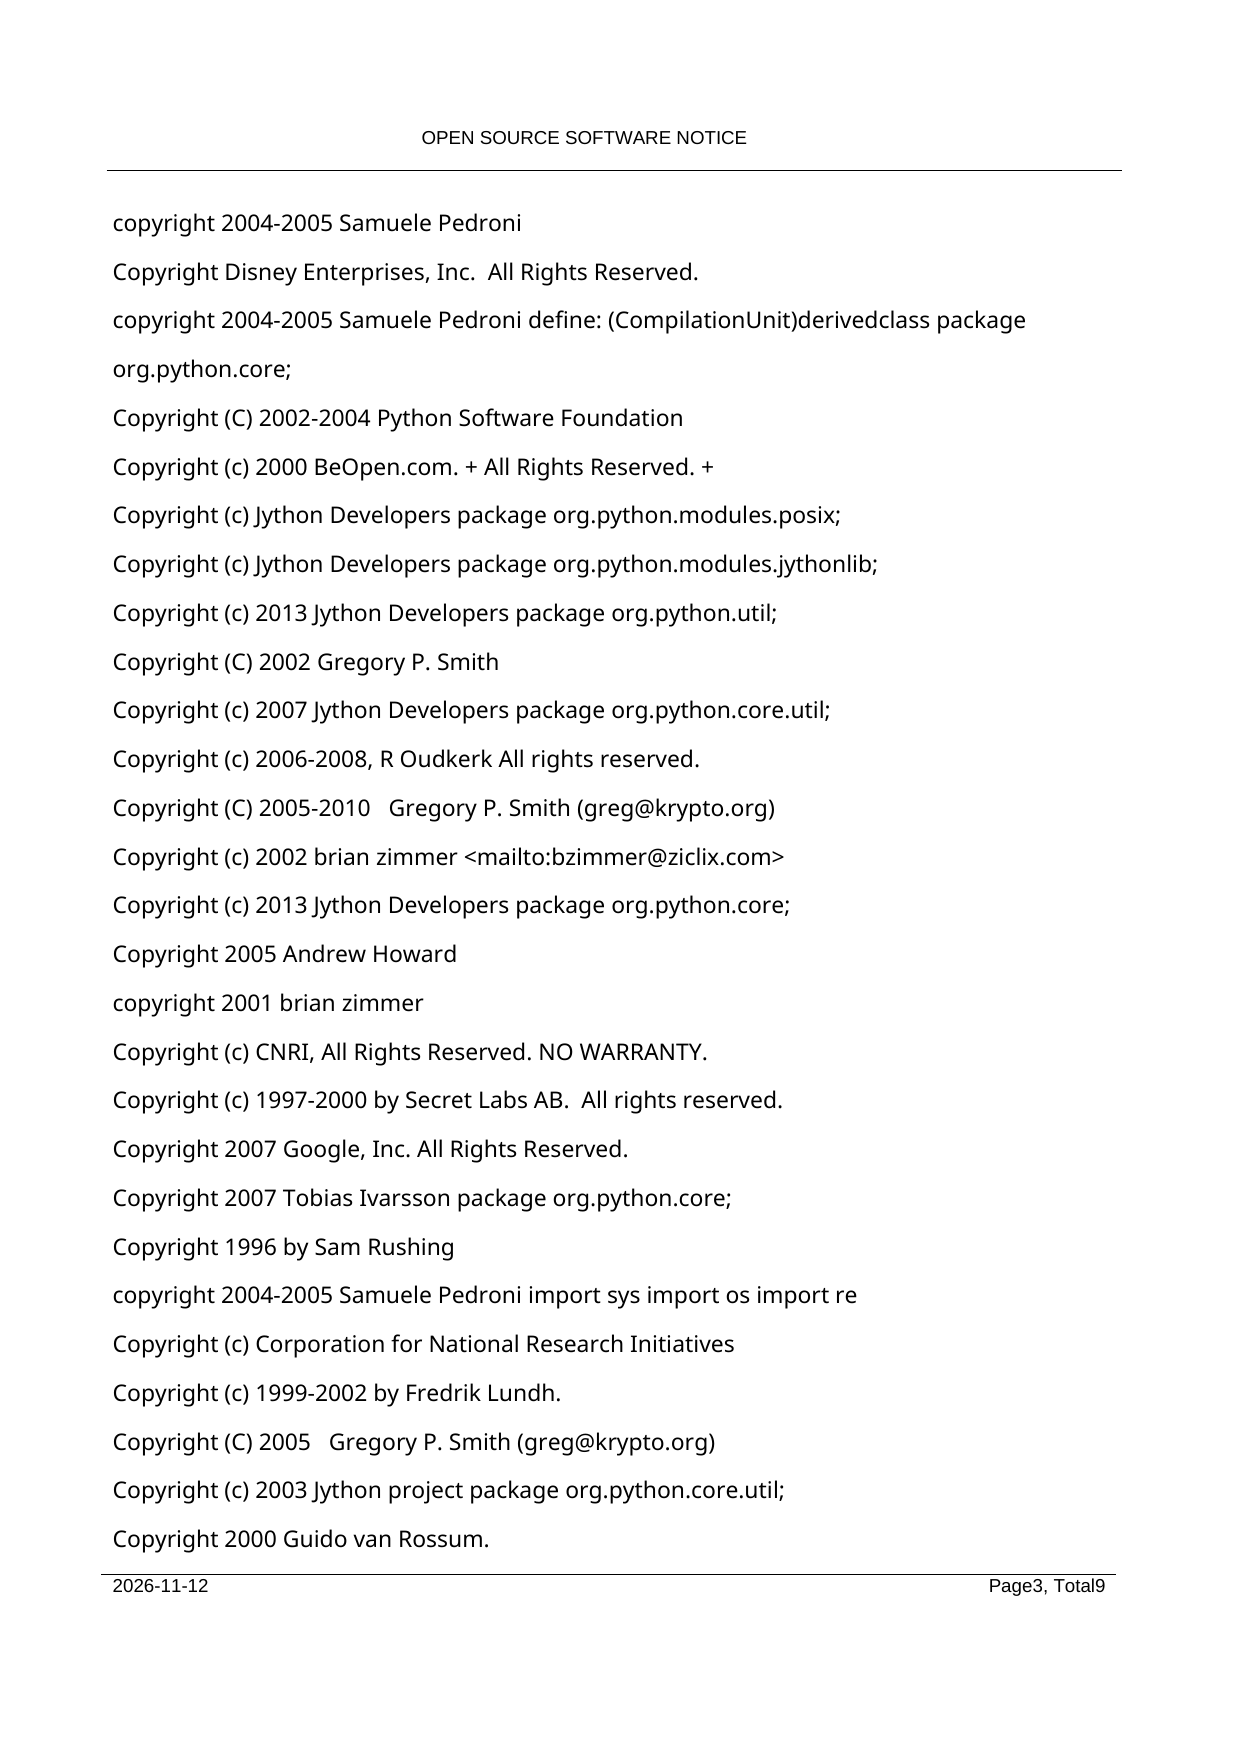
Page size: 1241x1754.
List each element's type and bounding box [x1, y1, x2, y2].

text [112, 206, 1128, 1555]
